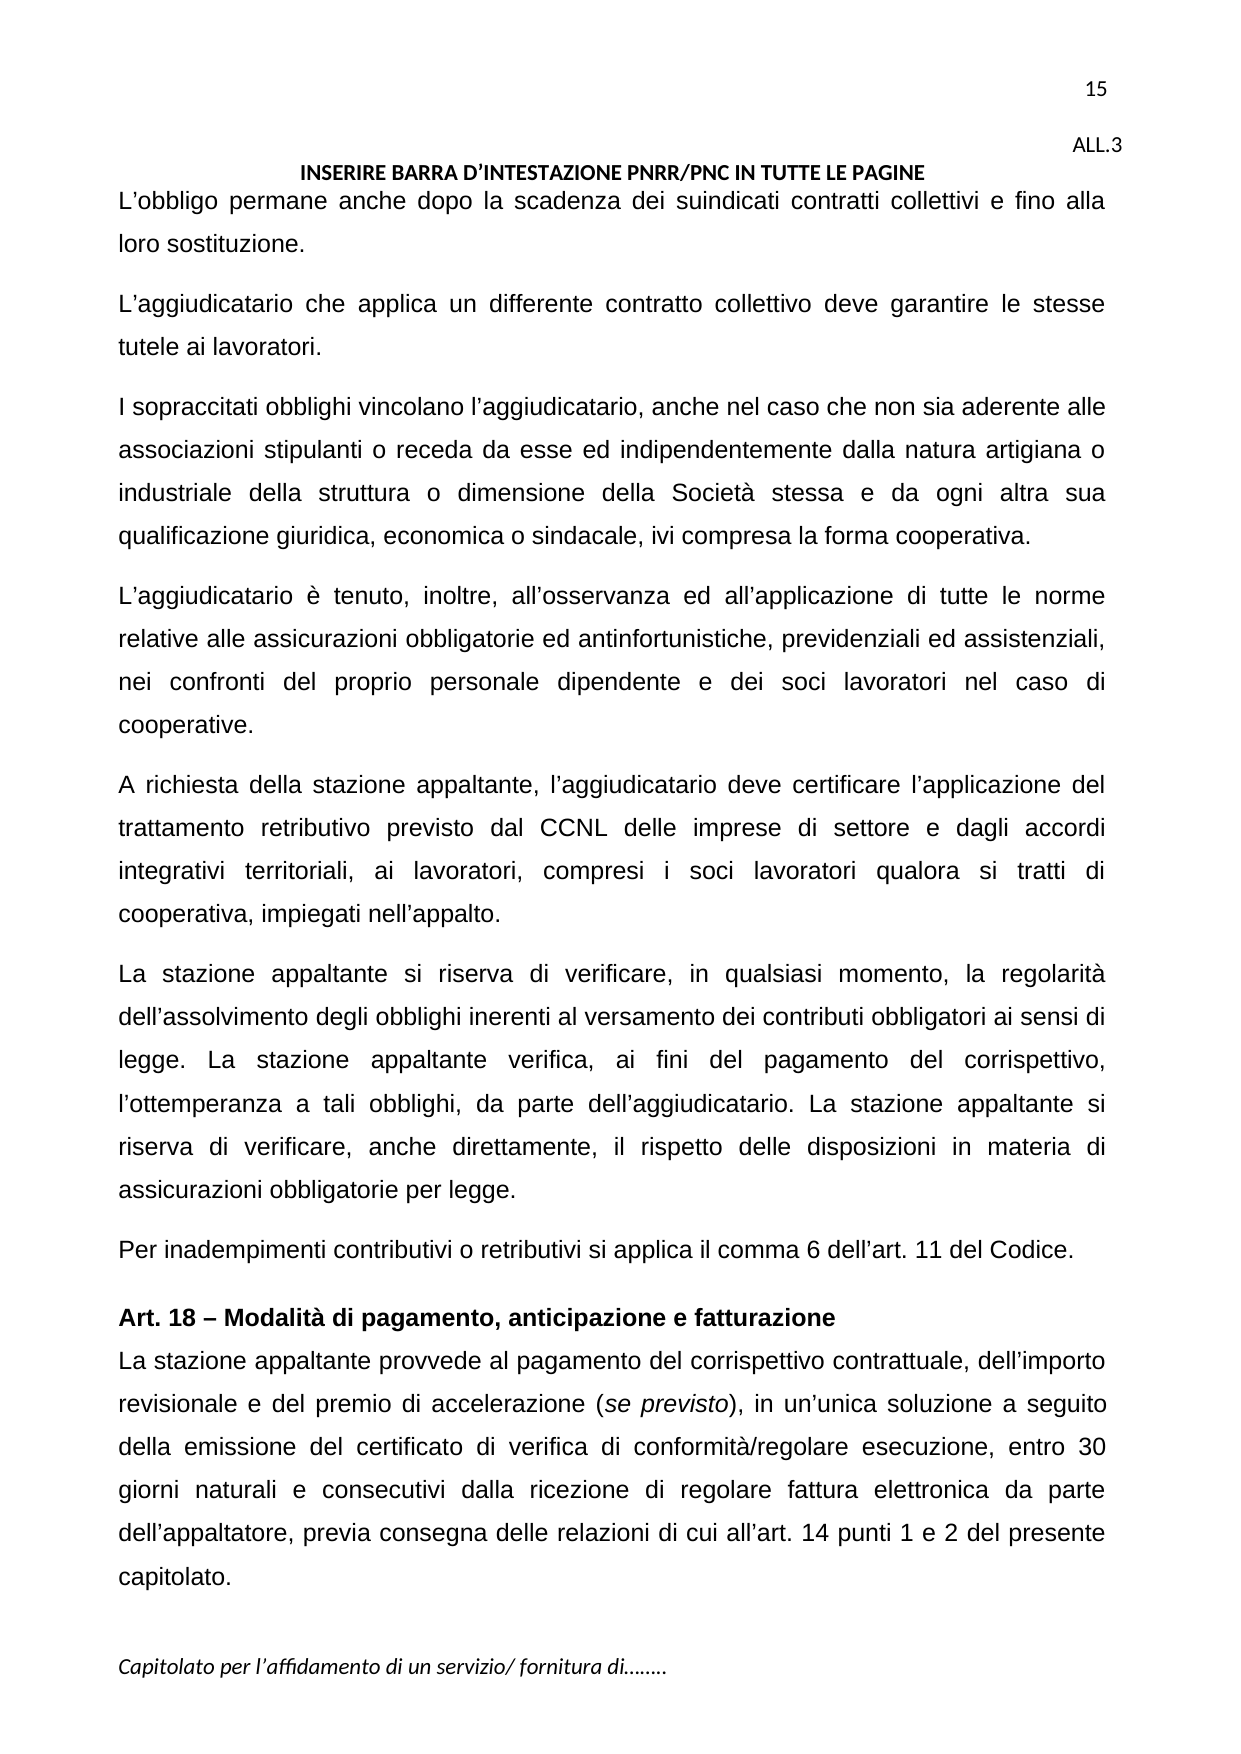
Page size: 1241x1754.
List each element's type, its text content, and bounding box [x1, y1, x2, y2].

text A richiesta della stazione appaltante, l’aggiudicatario deve certificare l’applicazione del trattamento retributivo previsto dal CCNL delle imprese di settore e dagli accordi integrativi territoriali, ai lavoratori, compresi i soci lavoratori qualora si tratti di cooperativa, impiegati nell’appalto. [118, 770, 1107, 928]
text La stazione appaltante si riserva di verificare, in qualsiasi momento, la regolarità dell’assolvimento degli obblighi inerenti al versamento dei contributi obbligatori ai sensi di legge. La stazione appaltante verifica, ai fini del pagamento del corrispettivo, l’ottemperanza a tali obblighi, da parte dell’aggiudicatario. La stazione appaltante si riserva di verificare, anche direttamente, il rispetto delle disposizioni in materia di assicurazioni obbligatorie per legge. [118, 959, 1107, 1203]
text Per inadempimenti contributivi o retributivi si applica il comma 6 dell’art. 11 del Codice. [118, 1234, 1107, 1263]
text L’aggiudicatario che applica un differente contratto collettivo deve garantire le stesse tutele ai lavoratori. [118, 289, 1107, 361]
text I sopraccitati obblighi vincolano l’aggiudicatario, anche nel caso che non sia aderente alle associazioni stipulanti o receda da esse ed indipendentemente dalla natura artigiana o industriale della struttura o dimensione della Società stessa e da ogni altra sua qualificazione giuridica, economica o sindacale, ivi compresa la forma cooperativa. [118, 392, 1107, 550]
subtitle Art. 18 – Modalità di pagamento, anticipazione e fatturazione [118, 1303, 1107, 1331]
text La stazione appaltante provvede al pagamento del corrispettivo contrattuale, dell’importo revisionale e del premio di accelerazione (se previsto), in un’unica soluzione a seguito della emissione del certificato di verifica di conformità/regolare esecuzione, entro 30 giorni naturali e consecutivi dalla ricezione di regolare fattura elettronica da parte dell’appaltatore, previa consegna delle relazioni di cui all’art. 14 punti 1 e 2 del presente capitolato. [118, 1346, 1107, 1590]
text L’obbligo permane anche dopo la scadenza dei suindicati contratti collettivi e fino alla loro sostituzione. [118, 186, 1107, 258]
text L’aggiudicatario è tenuto, inoltre, all’osservanza ed all’applicazione di tutte le norme relative alle assicurazioni obbligatorie ed antinfortunistiche, previdenziali ed assistenziali, nei confronti del proprio personale dipendente e dei soci lavoratori nel caso di cooperative. [118, 581, 1107, 739]
